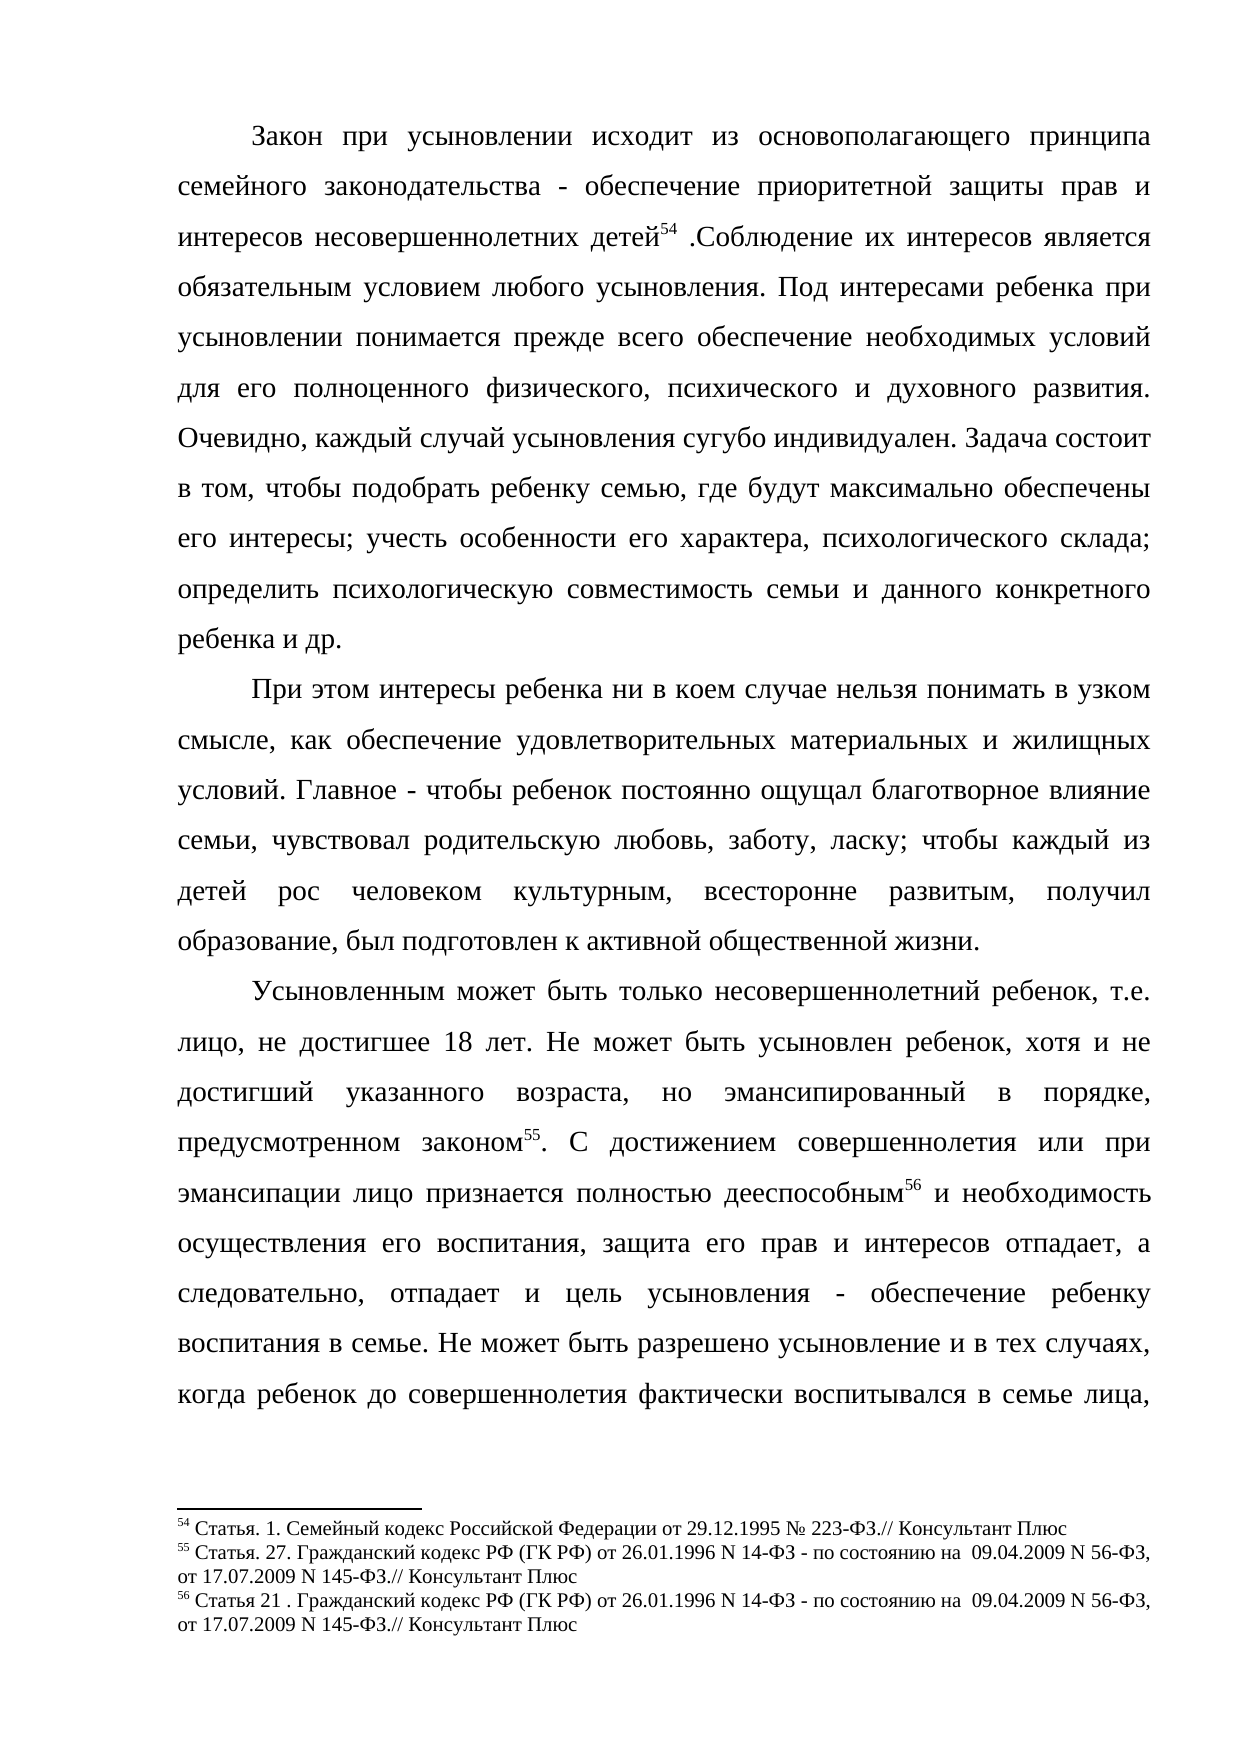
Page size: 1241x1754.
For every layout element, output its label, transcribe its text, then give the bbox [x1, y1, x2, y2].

text Закон при усыновлении исходит из основополагающего принципа семейного законодательства - обеспечение приоритетной защиты прав и интересов несовершеннолетних детей .Соблюдение их интересов является обязательным условием любого усыновления. Под интересами ребенка при усыновлении понимается прежде всего обеспечение необходимых условий для его полноценного физического, психического и духовного развития. Очевидно, каждый случай усыновления сугубо индивидуален. Задача состоит в том, чтобы подобрать ребенку семью, где будут максимально обеспечены его интересы; учесть особенности его характера, психологического склада; определить психологическую совместимость семьи и данного конкретного ребенка и др. [177, 118, 1152, 655]
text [177, 973, 1152, 1409]
text При этом интересы ребенка ни в коем случае нельзя понимать в узком смысле, как обеспечение удовлетворительных материальных и жилищных условий. Главное - чтобы ребенок постоянно ощущал благотворное влияние семьи, чувствовал родительскую любовь, заботу, ласку; чтобы каждый из детей рос человеком культурным, всесторонне развитым, получил образование, был подготовлен к активной общественной жизни. [177, 672, 1152, 957]
